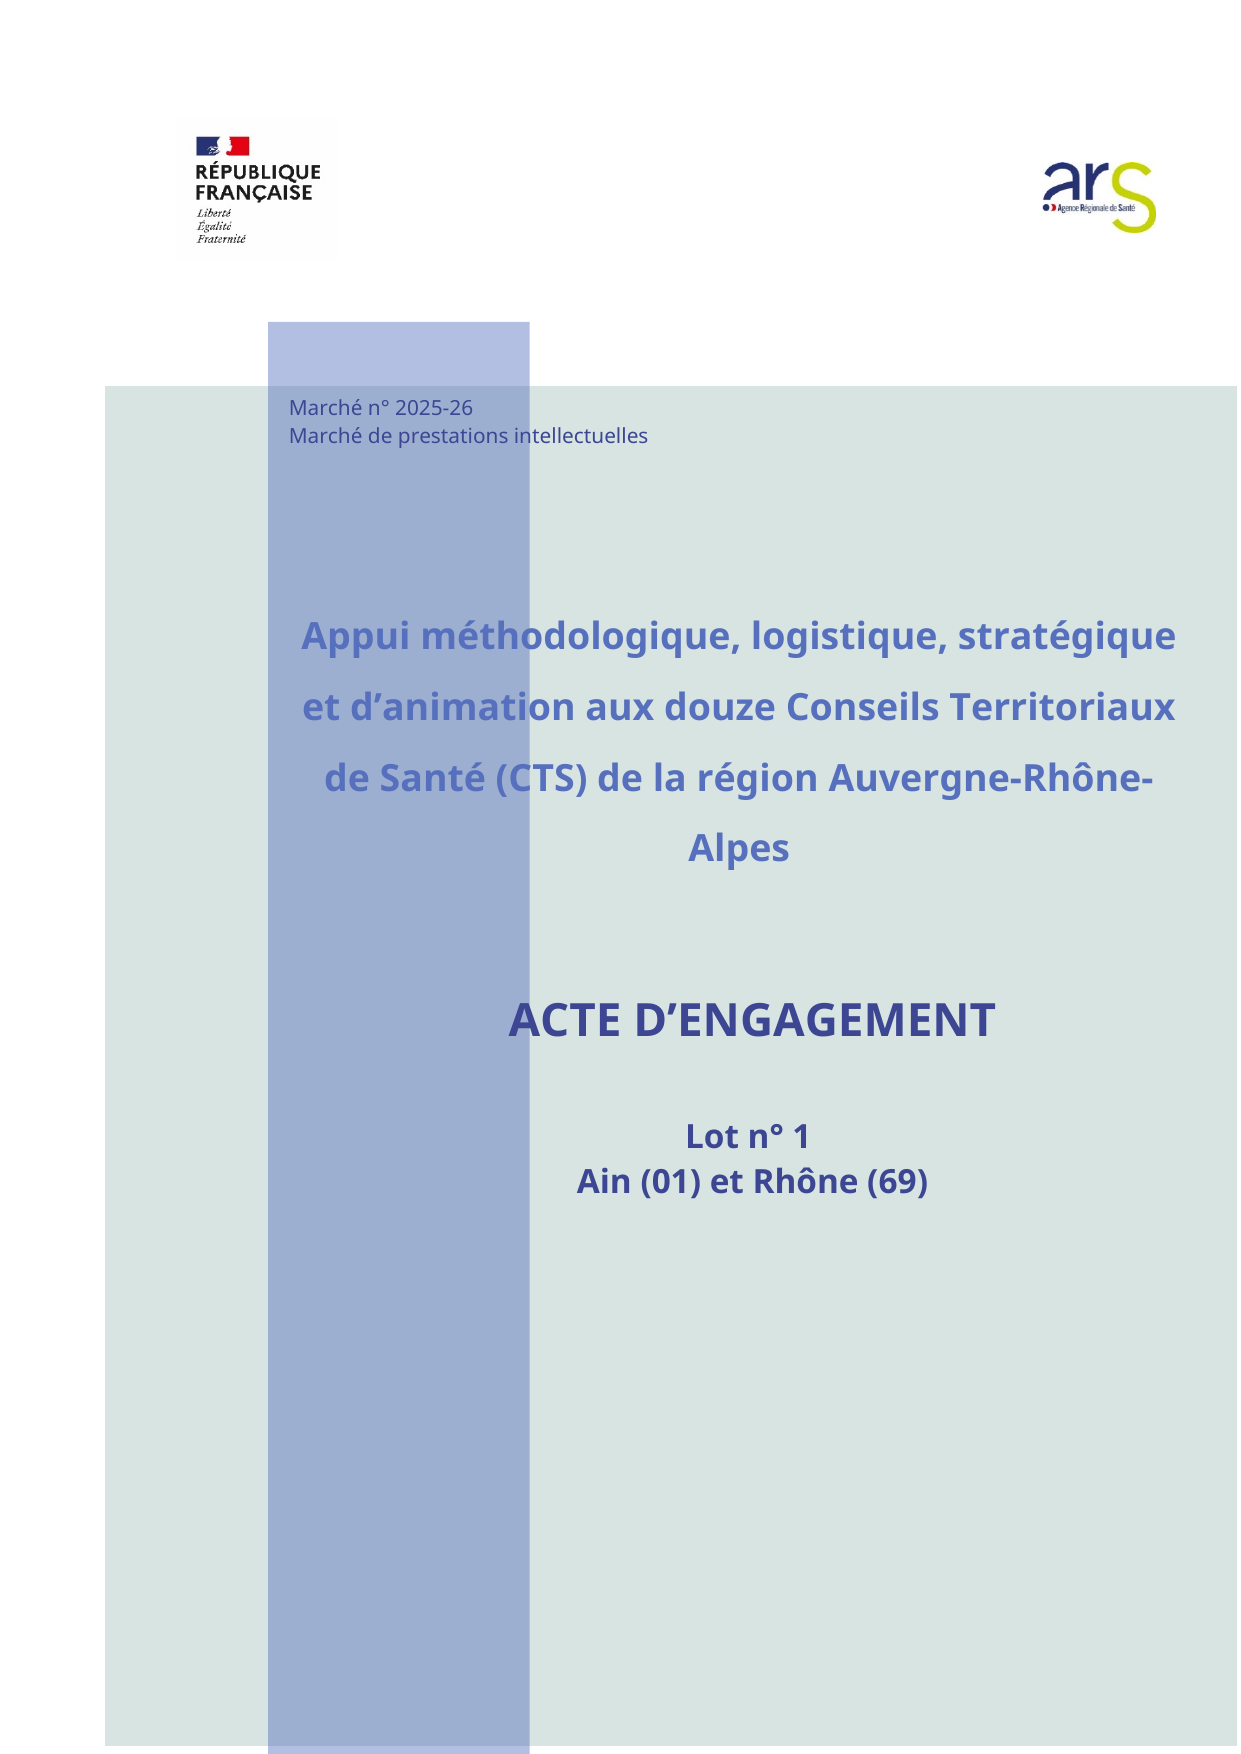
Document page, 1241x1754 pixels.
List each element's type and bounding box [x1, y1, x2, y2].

picture [177, 118, 339, 261]
picture [1042, 162, 1156, 233]
